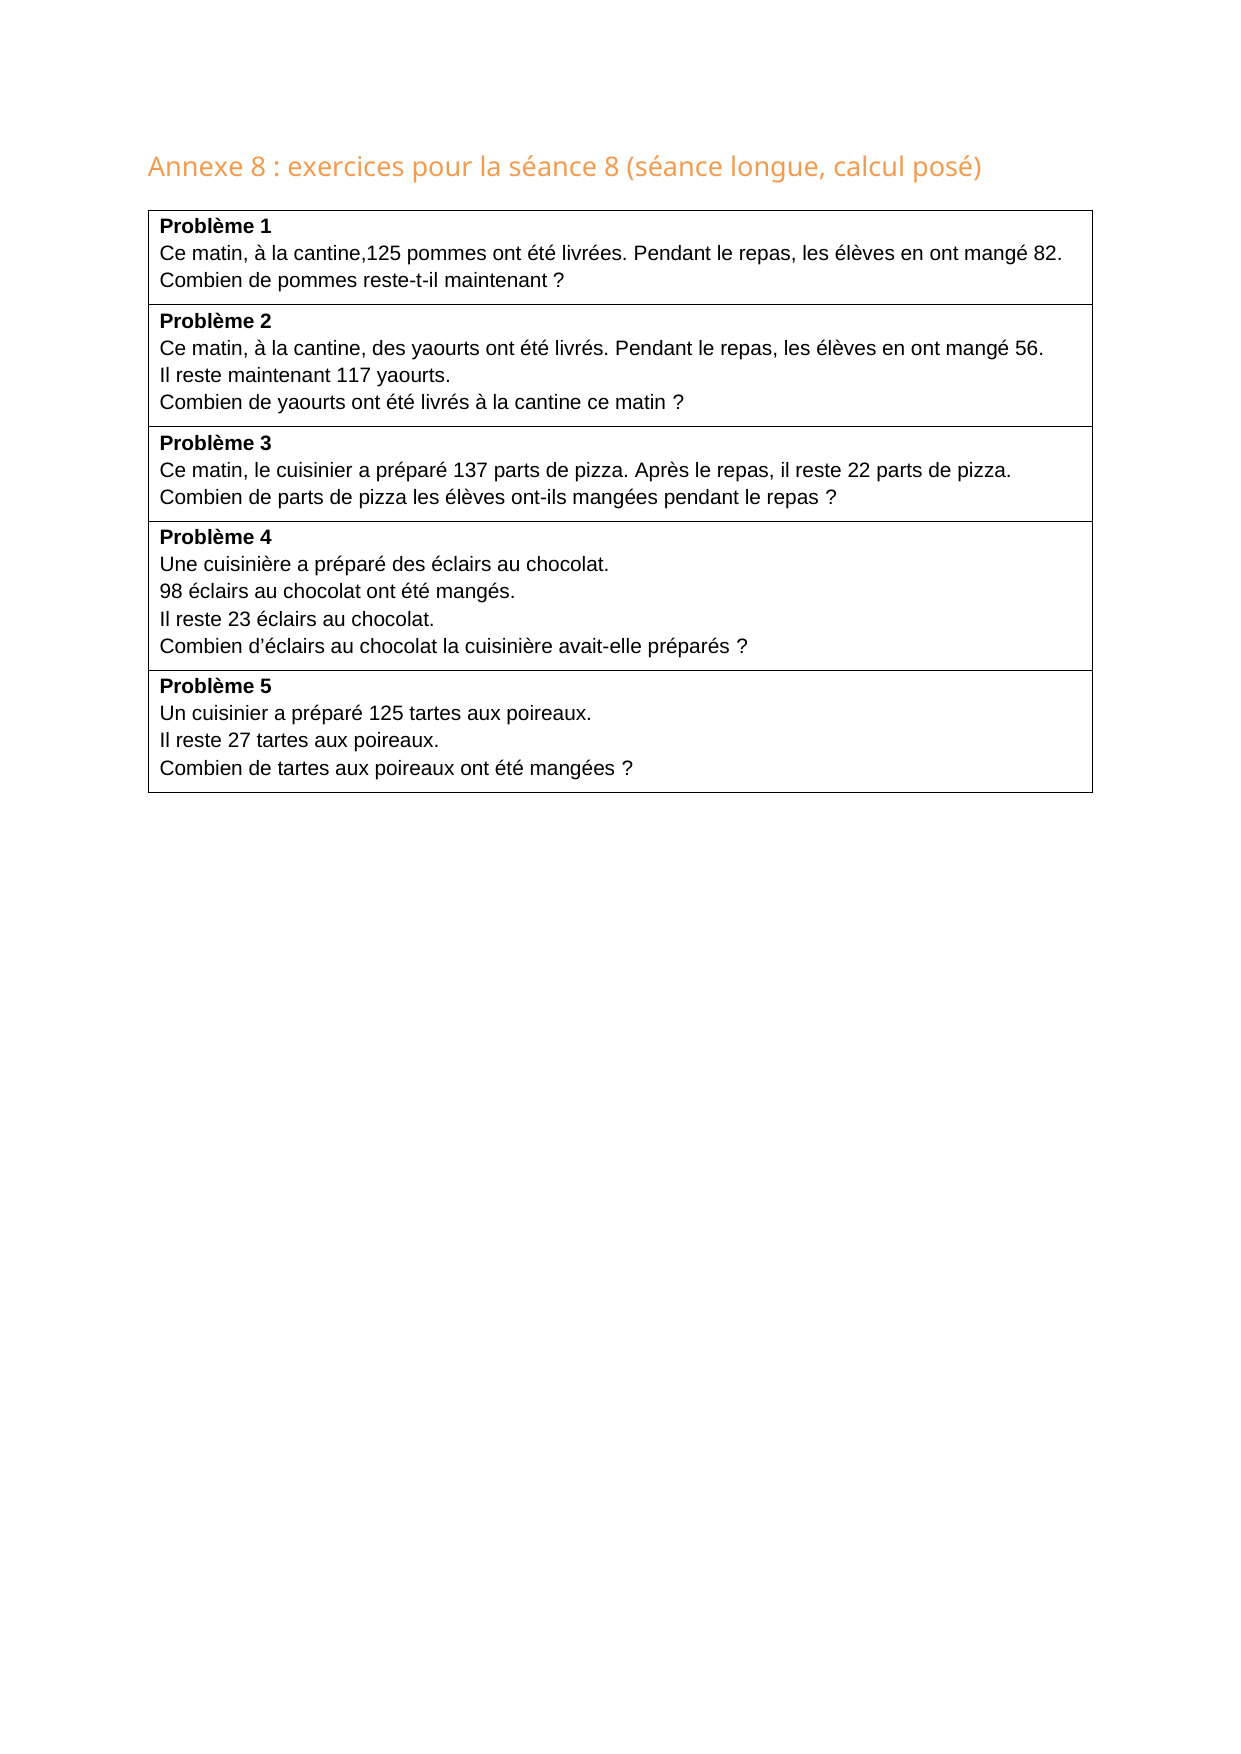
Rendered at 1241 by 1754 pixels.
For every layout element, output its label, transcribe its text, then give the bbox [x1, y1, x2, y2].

text Annexe 8 : exercices pour la séance 8 (séance longue, calcul posé) [148, 148, 1093, 184]
table_header Problème 1 Ce matin, à la cantine,125 pommes ont été livrées. Pendant le repas, les élèves en ont mangé 82. Combien de pommes reste-t-il maintenant ? [149, 211, 1092, 304]
table_cell Problème 3 Ce matin, le cuisinier a préparé 137 parts de pizza. Après le repas, il reste 22 parts de pizza. Combien de parts de pizza les élèves ont-ils mangées pendant le repas ? [149, 427, 1092, 521]
table_cell Problème 4 Une cuisinière a préparé des éclairs au chocolat. 98 éclairs au chocolat ont été mangés. Il reste 23 éclairs au chocolat. Combien d’éclairs au chocolat la cuisinière avait-elle préparés ? [149, 522, 1092, 670]
table_cell Problème 5 Un cuisinier a préparé 125 tartes aux poireaux. Il reste 27 tartes aux poireaux. Combien de tartes aux poireaux ont été mangées ? [149, 671, 1092, 792]
table_cell Problème 2 Ce matin, à la cantine, des yaourts ont été livrés. Pendant le repas, les élèves en ont mangé 56. Il reste maintenant 117 yaourts. Combien de yaourts ont été livrés à la cantine ce matin ? [149, 305, 1092, 426]
